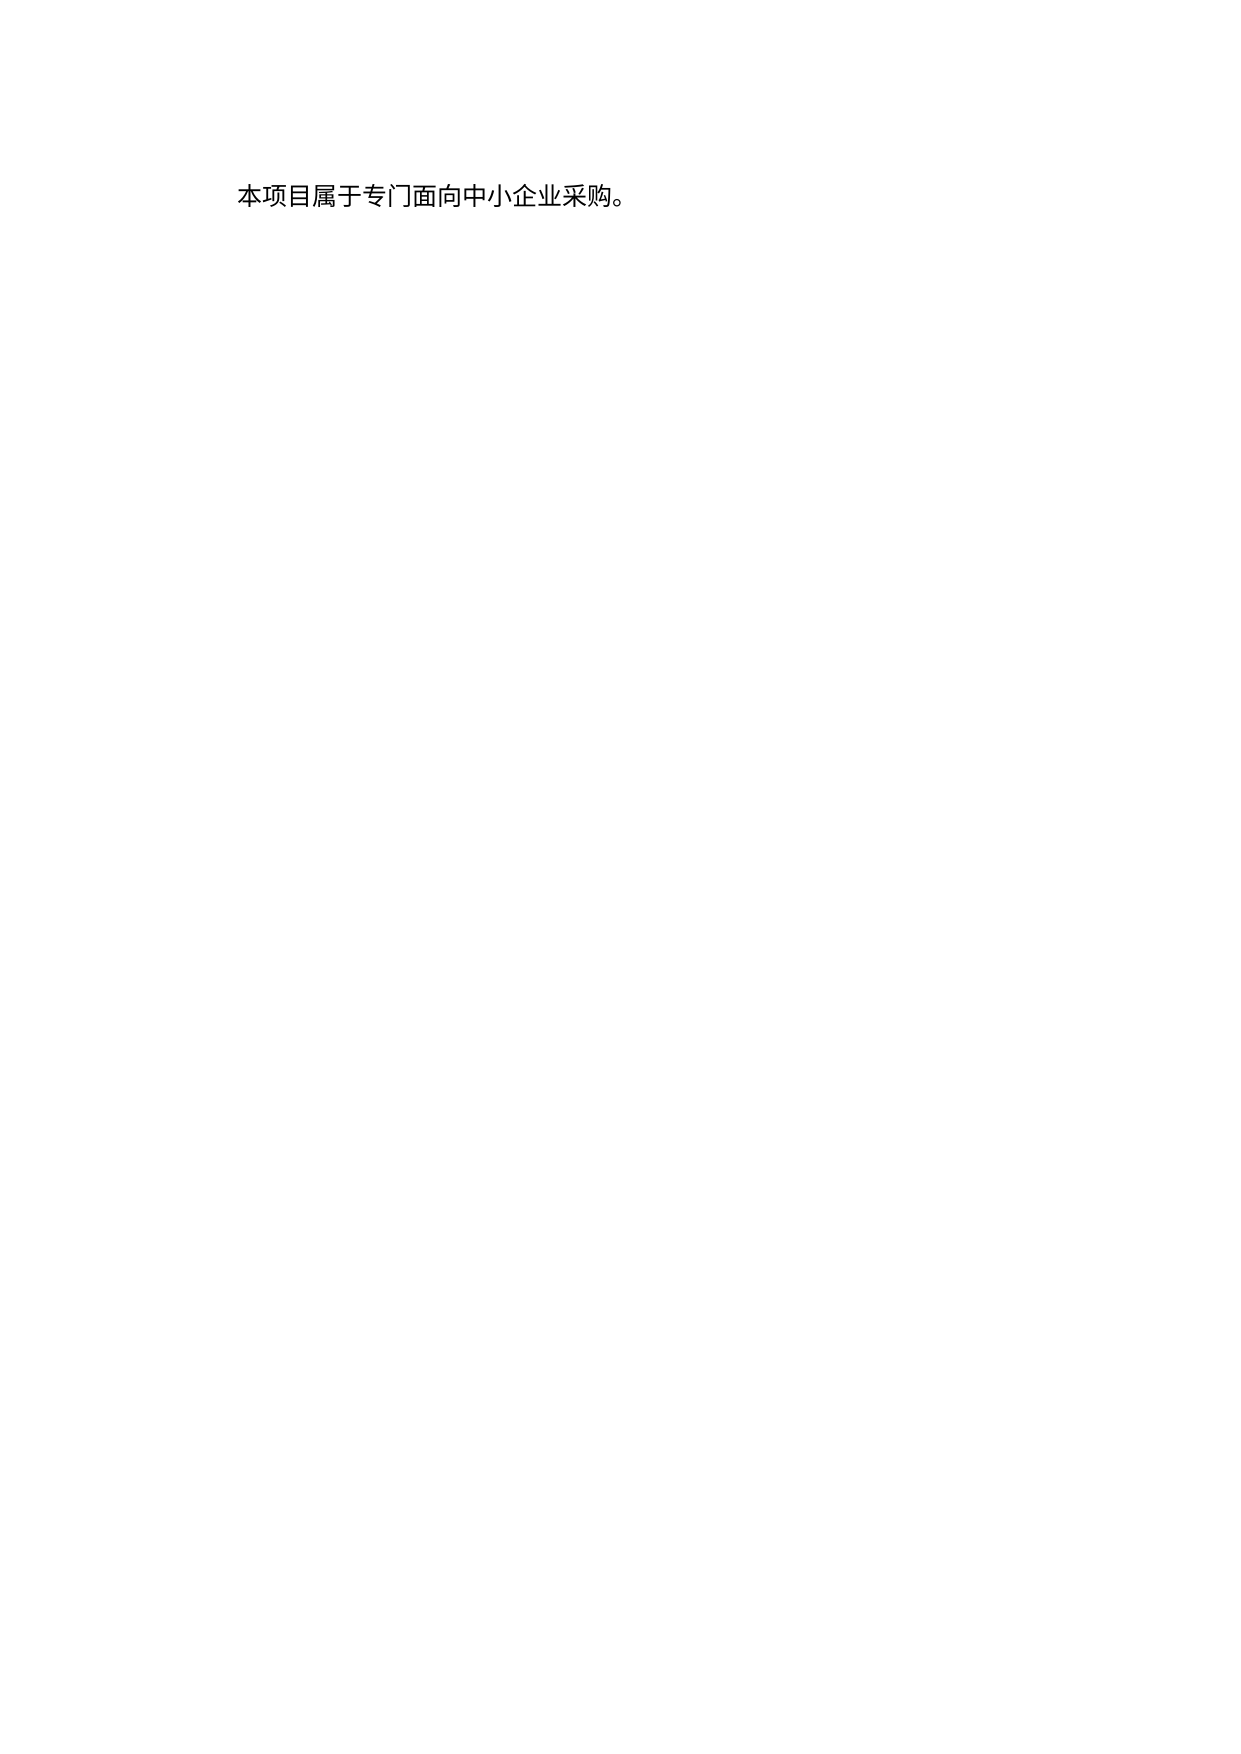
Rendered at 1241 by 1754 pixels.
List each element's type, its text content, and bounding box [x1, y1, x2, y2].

text 本项目属于专门面向中小企业采购。 [187, 162, 1053, 227]
